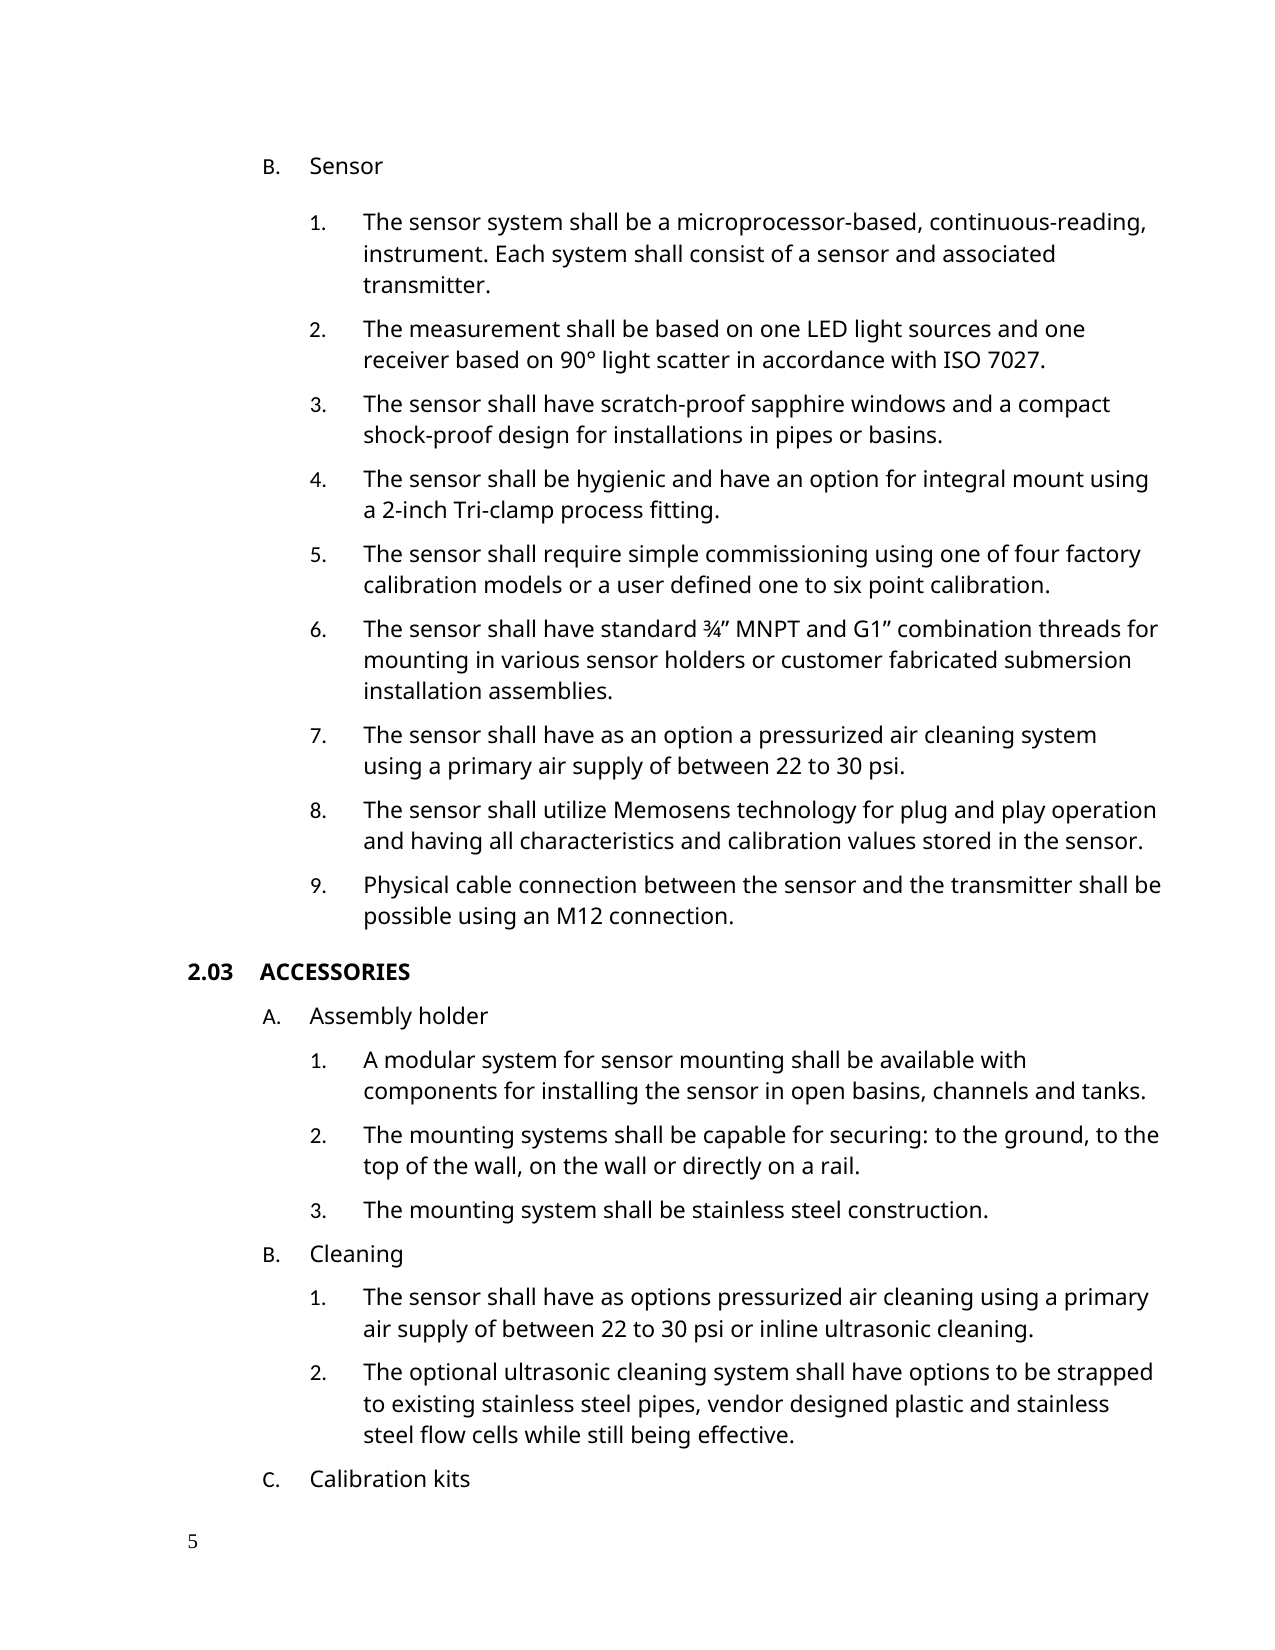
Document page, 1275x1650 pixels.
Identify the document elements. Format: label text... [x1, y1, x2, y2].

list The mounting system shall be stainless steel construction. [309, 1194, 1162, 1225]
list The sensor shall require simple commissioning using one of four factory calibration models or a user defined one to six point calibration. [309, 537, 1162, 600]
list Sensor [262, 150, 1162, 181]
list The measurement shall be based on one LED light sources and one receiver based on 90° light scatter in accordance with ISO 7027. [309, 312, 1162, 375]
list The sensor shall have standard ¾” MNPT and G1” combination threads for mounting in various sensor holders or customer fabricated submersion installation assemblies. [309, 612, 1162, 706]
list Cleaning [262, 1237, 1162, 1269]
list The sensor system shall be a microprocessor-based, continuous-reading, instrument. Each system shall consist of a sensor and associated transmitter. [309, 206, 1162, 300]
list The mounting systems shall be capable for securing: to the ground, to the top of the wall, on the wall or directly on a rail. [309, 1119, 1162, 1181]
list Physical cable connection between the sensor and the transmitter shall be possible using an M12 connection. [309, 869, 1162, 931]
list The sensor shall have as options pressurized air cleaning using a primary air supply of between 22 to 30 psi or inline ultrasonic cleaning. [309, 1281, 1162, 1344]
list The sensor shall utilize Memosens technology for plug and play operation and having all characteristics and calibration values stored in the sensor. [309, 794, 1162, 856]
list A modular system for sensor mounting shall be available with components for installing the sensor in open basins, channels and tanks. [309, 1044, 1162, 1106]
list ACCESSORIES [187, 956, 1162, 987]
list The optional ultrasonic cleaning system shall have options to be strapped to existing stainless steel pipes, vendor designed plastic and stainless steel flow cells while still being effective. [309, 1356, 1162, 1450]
list The sensor shall have scratch-proof sapphire windows and a compact shock-proof design for installations in pipes or basins. [309, 387, 1162, 450]
list The sensor shall have as an option a pressurized air cleaning system using a primary air supply of between 22 to 30 psi. [309, 719, 1162, 781]
list Assembly holder [262, 1000, 1162, 1031]
list Calibration kits [262, 1462, 1162, 1494]
list The sensor shall be hygienic and have an option for integral mount using a 2-inch Tri-clamp process fitting. [309, 462, 1162, 525]
